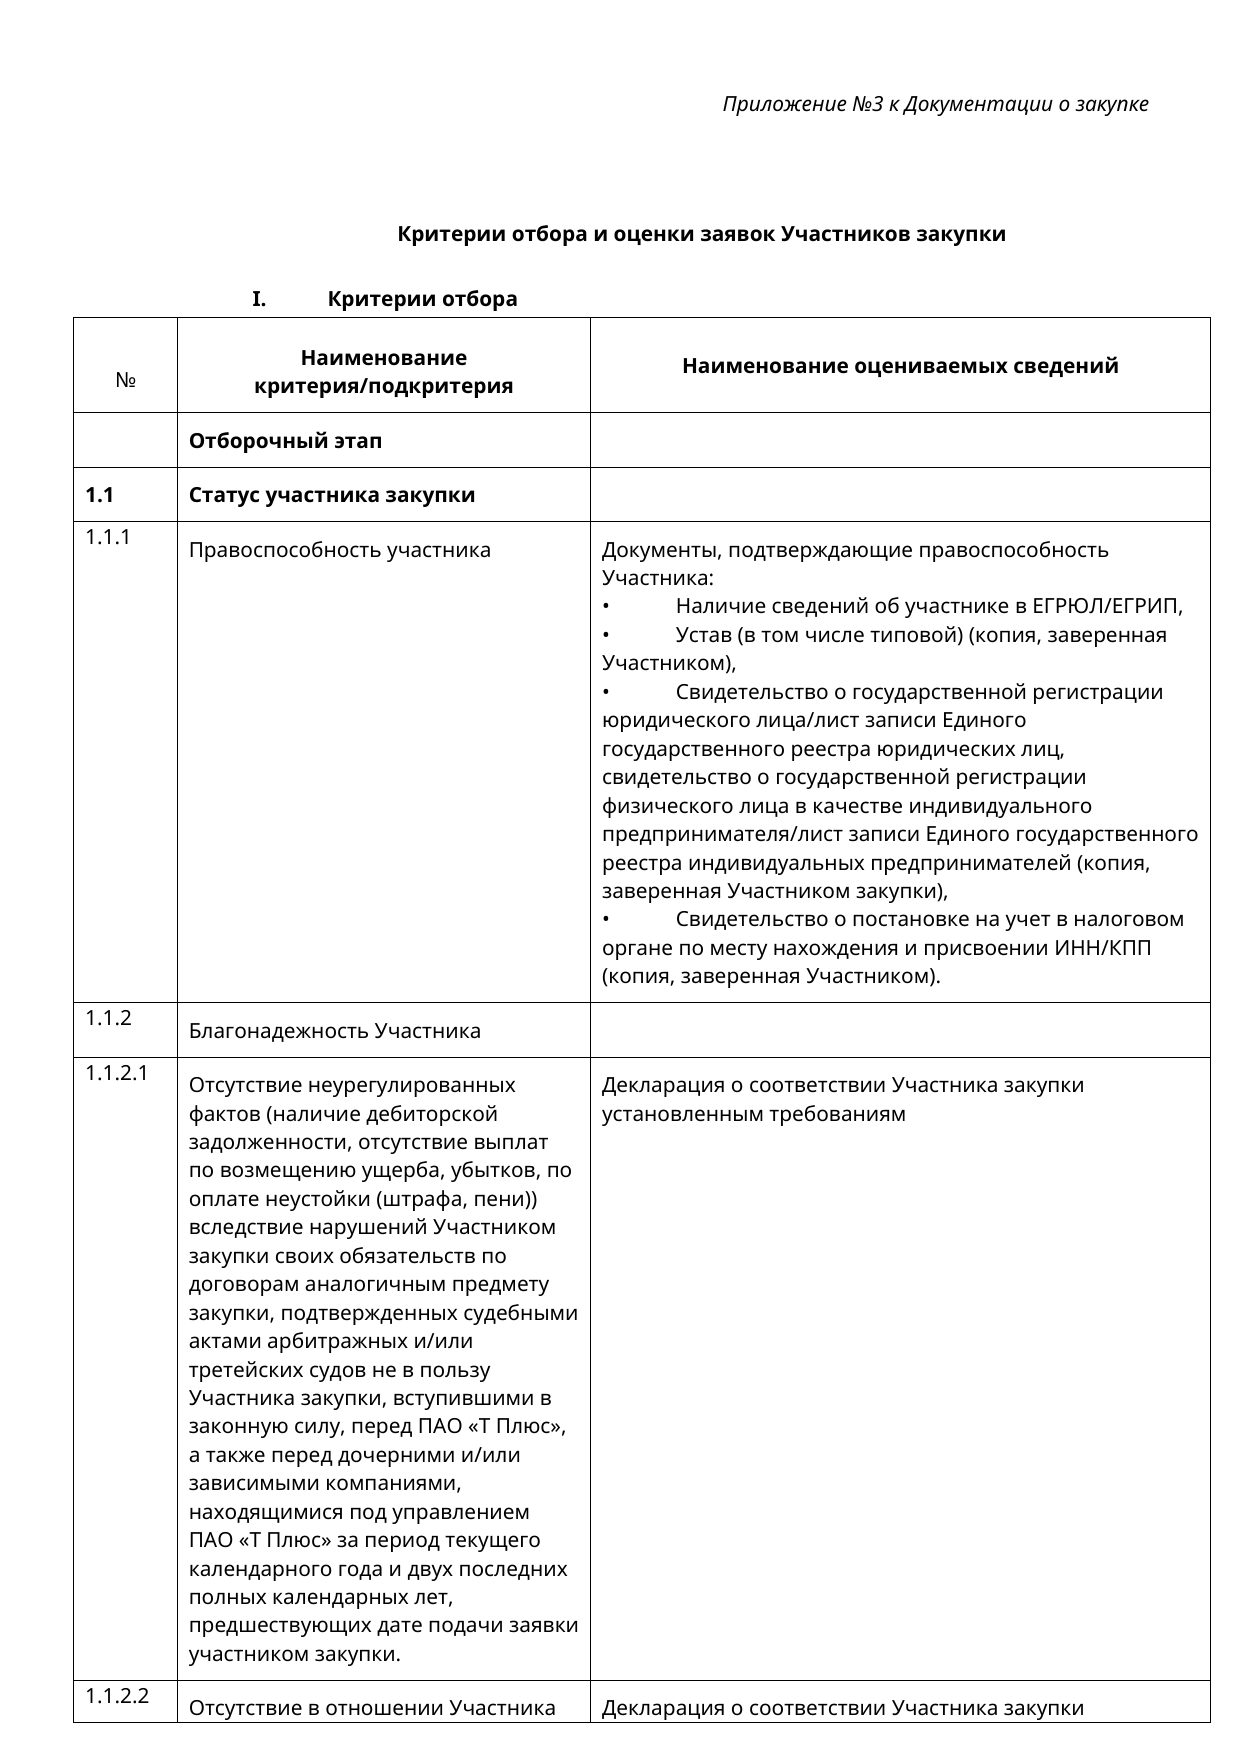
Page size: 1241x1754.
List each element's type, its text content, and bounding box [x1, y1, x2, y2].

table_cell Благонадежность Участника [178, 1003, 590, 1057]
table_cell Статус участника закупки [178, 468, 590, 521]
table_cell [591, 413, 1210, 467]
table_cell Правоспособность участника [178, 522, 590, 1002]
table_cell 1.1 [74, 468, 177, 521]
table_cell [591, 468, 1210, 521]
table_cell 1.1.2.1 [74, 1058, 177, 1680]
table_cell [591, 1003, 1210, 1057]
table_cell Отсутствие неурегулированных фактов (наличие дебиторской задолженности, отсутствие выплат по возмещению ущерба, убытков, по оплате неустойки (штрафа, пени)) вследствие нарушений Участником закупки своих обязательств по договорам аналогичным предмету закупки, подтвержденных судебными актами арбитражных и/или третейских судов не в пользу Участника закупки, вступившими в законную силу, перед ПАО «Т Плюс», а также перед дочерними и/или зависимыми компаниями, находящимися под управлением ПАО «Т Плюс» за период текущего календарного года и двух последних полных календарных лет, предшествующих дате подачи заявки участником закупки. [178, 1058, 590, 1680]
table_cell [178, 1681, 590, 1722]
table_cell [591, 1058, 1210, 1680]
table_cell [591, 1681, 1210, 1722]
table_cell 1.1.1 [74, 522, 177, 1002]
table_header Наименование критерия/подкритерия [178, 318, 590, 412]
table_cell Отборочный этап [178, 413, 590, 467]
table_header Наименование оцениваемых сведений [591, 318, 1210, 412]
table_cell 1.1.2 [74, 1003, 177, 1057]
list Приложение №3 к Документации о закупке [252, 89, 1152, 117]
table_header № [74, 318, 177, 412]
list Критерии отбора и оценки заявок Участников закупки [252, 219, 1152, 247]
list Критерии отбора [252, 284, 1152, 313]
table_cell Документы, подтверждающие правоспособность Участника: • Наличие сведений об участнике в ЕГРЮЛ/ЕГРИП, • Устав (в том числе типовой) (копия, заверенная Участником), • Свидетельство о государственной регистрации юридического лица/лист записи Единого государственного реестра юридических лиц, свидетельство о государственной регистрации физического лица в качестве индивидуального предпринимателя/лист записи Единого государственного реестра индивидуальных предпринимателей (копия, заверенная Участником закупки), • Свидетельство о постановке на учет в налоговом органе по месту нахождения и присвоении ИНН/КПП (копия, заверенная Участником). [591, 522, 1210, 1002]
table_cell 1.1.2.2 [74, 1681, 177, 1722]
table_cell [74, 413, 177, 467]
